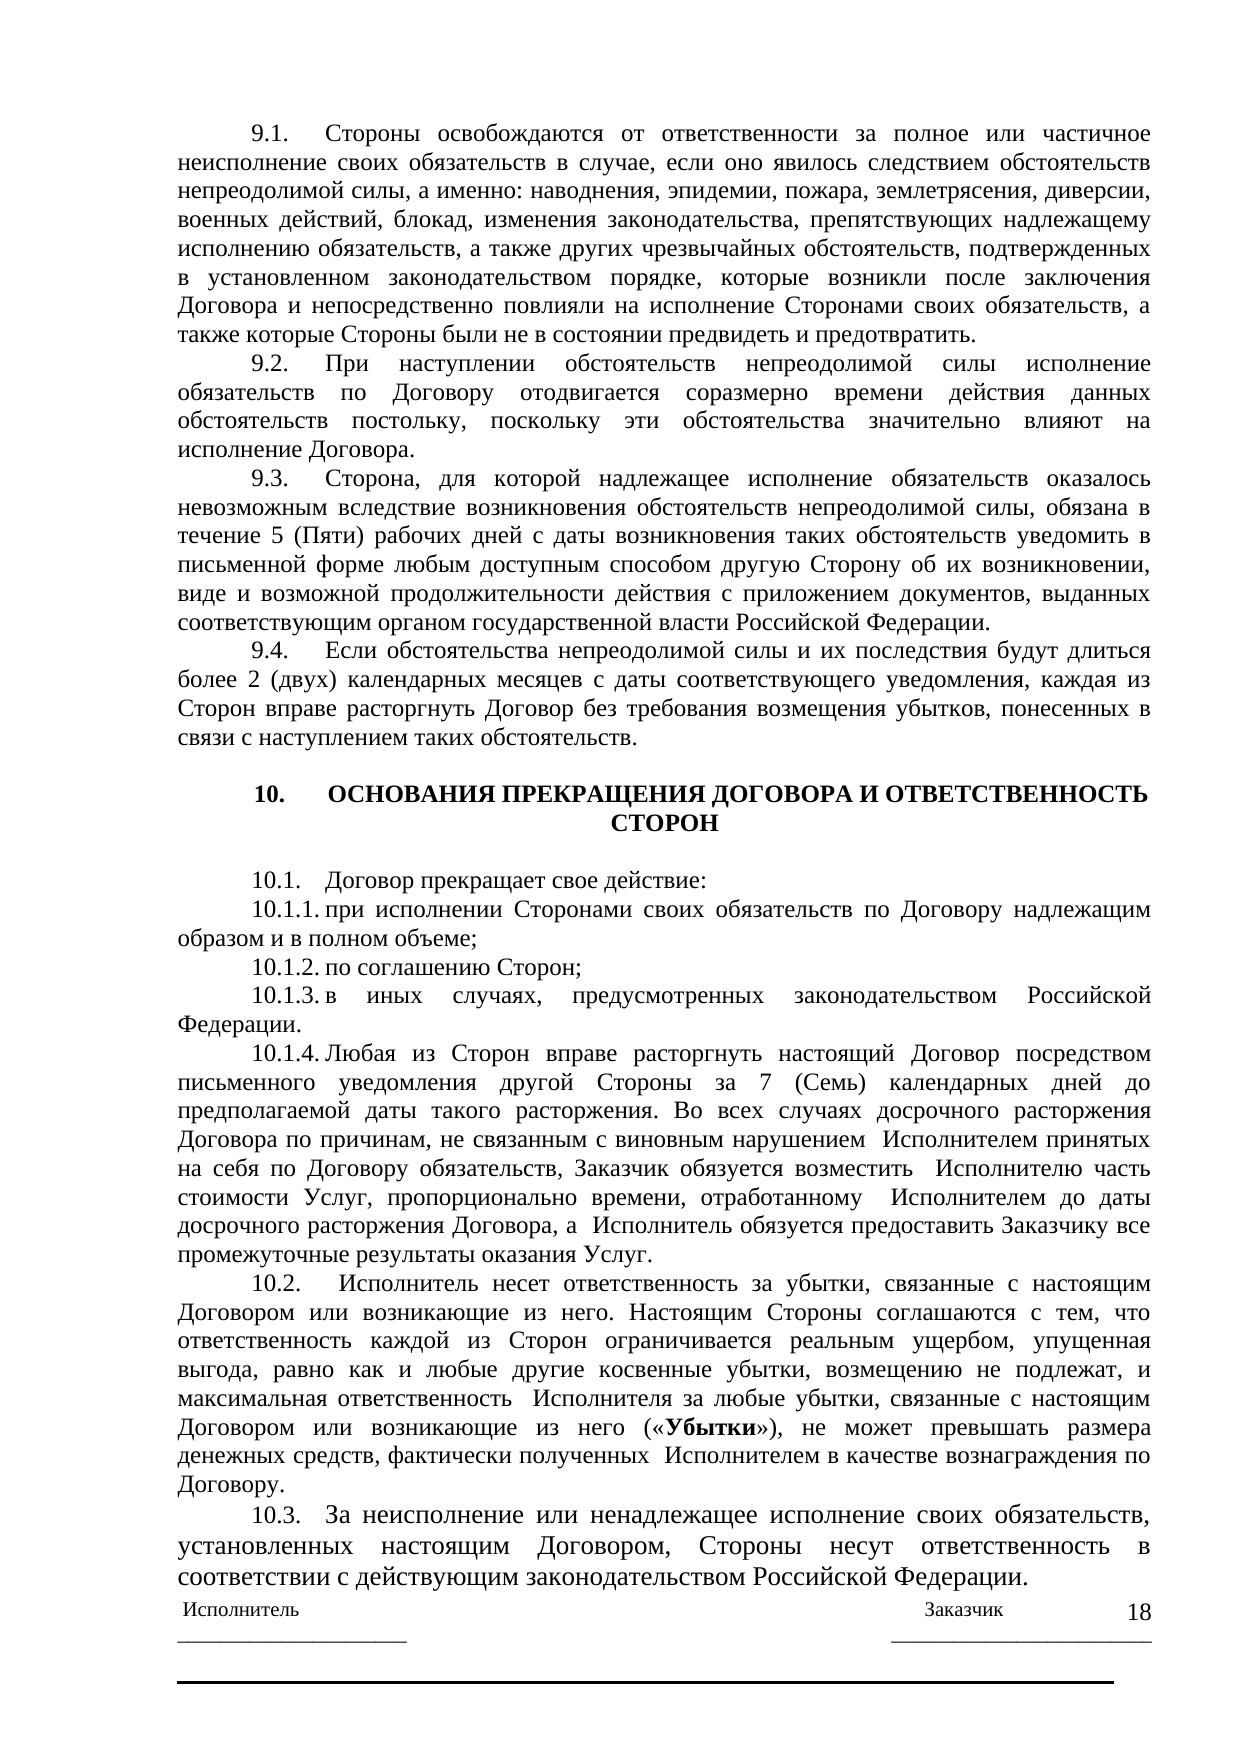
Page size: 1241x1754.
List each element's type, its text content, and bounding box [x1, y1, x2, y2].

list Исполнитель несет ответственность за убытки, связанные с настоящим Договором или возникающие из него. Настоящим Стороны соглашаются с тем, что ответственность каждой из Сторон ограничивается реальным ущербом, упущенная выгода, равно как и любые другие косвенные убытки, возмещению не подлежат, и максимальная ответственность Исполнителя за любые убытки, связанные с настоящим Договором или возникающие из него («Убытки»), не может превышать размера денежных средств, фактически полученных Исполнителем в качестве вознаграждения по Договору. [177, 1268, 1152, 1498]
list в иных случаях, предусмотренных законодательством Российской Федерации. [177, 981, 1152, 1038]
list Договор прекращает свое действие: [177, 866, 1152, 894]
list по соглашению Сторон; [177, 952, 1152, 981]
list Стороны освобождаются от ответственности за полное или частичное неисполнение своих обязательств в случае, если оно явилось следствием обстоятельств непреодолимой силы, а именно: наводнения, эпидемии, пожара, землетрясения, диверсии, военных действий, блокад, изменения законодательства, препятствующих надлежащему исполнению обязательств, а также других чрезвычайных обстоятельств, подтвержденных в установленном законодательством порядке, которые возникли после заключения Договора и непосредственно повлияли на исполнение Сторонами своих обязательств, а также которые Стороны были не в состоянии предвидеть и предотвратить. [177, 118, 1152, 348]
list При наступлении обстоятельств непреодолимой силы исполнение обязательств по Договору отодвигается соразмерно времени действия данных обстоятельств постольку, поскольку эти обстоятельства значительно влияют на исполнение Договора. [177, 348, 1152, 463]
list Основания прекращения Договора и ответственность Сторон [177, 779, 1152, 837]
list Сторона, для которой надлежащее исполнение обязательств оказалось невозможным вследствие возникновения обстоятельств непреодолимой силы, обязана в течение 5 (Пяти) рабочих дней с даты возникновения таких обстоятельств уведомить в письменной форме любым доступным способом другую Сторону об их возникновении, виде и возможной продолжительности действия с приложением документов, выданных соответствующим органом государственной власти Российской Федерации. [177, 463, 1152, 636]
list Любая из Сторон вправе расторгнуть настоящий Договор посредством письменного уведомления другой Стороны за 7 (Семь) календарных дней до предполагаемой даты такого расторжения. Во всех случаях досрочного расторжения Договора по причинам, не связанным с виновным нарушением Исполнителем принятых на себя по Договору обязательств, Заказчик обязуется возместить Исполнителю часть стоимости Услуг, пропорционально времени, отработанному Исполнителем до даты досрочного расторжения Договора, а Исполнитель обязуется предоставить Заказчику все промежуточные результаты оказания Услуг. [177, 1038, 1152, 1268]
list при исполнении Сторонами своих обязательств по Договору надлежащим образом и в полном объеме; [177, 894, 1152, 952]
list За неисполнение или ненадлежащее исполнение своих обязательств, установленных настоящим Договором, Стороны несут ответственность в соответствии с действующим законодательством Российской Федерации. [177, 1498, 1152, 1592]
list Если обстоятельства непреодолимой силы и их последствия будут длиться более 2 (двух) календарных месяцев с даты соответствующего уведомления, каждая из Сторон вправе расторгнуть Договор без требования возмещения убытков, понесенных в связи с наступлением таких обстоятельств. [177, 636, 1152, 751]
